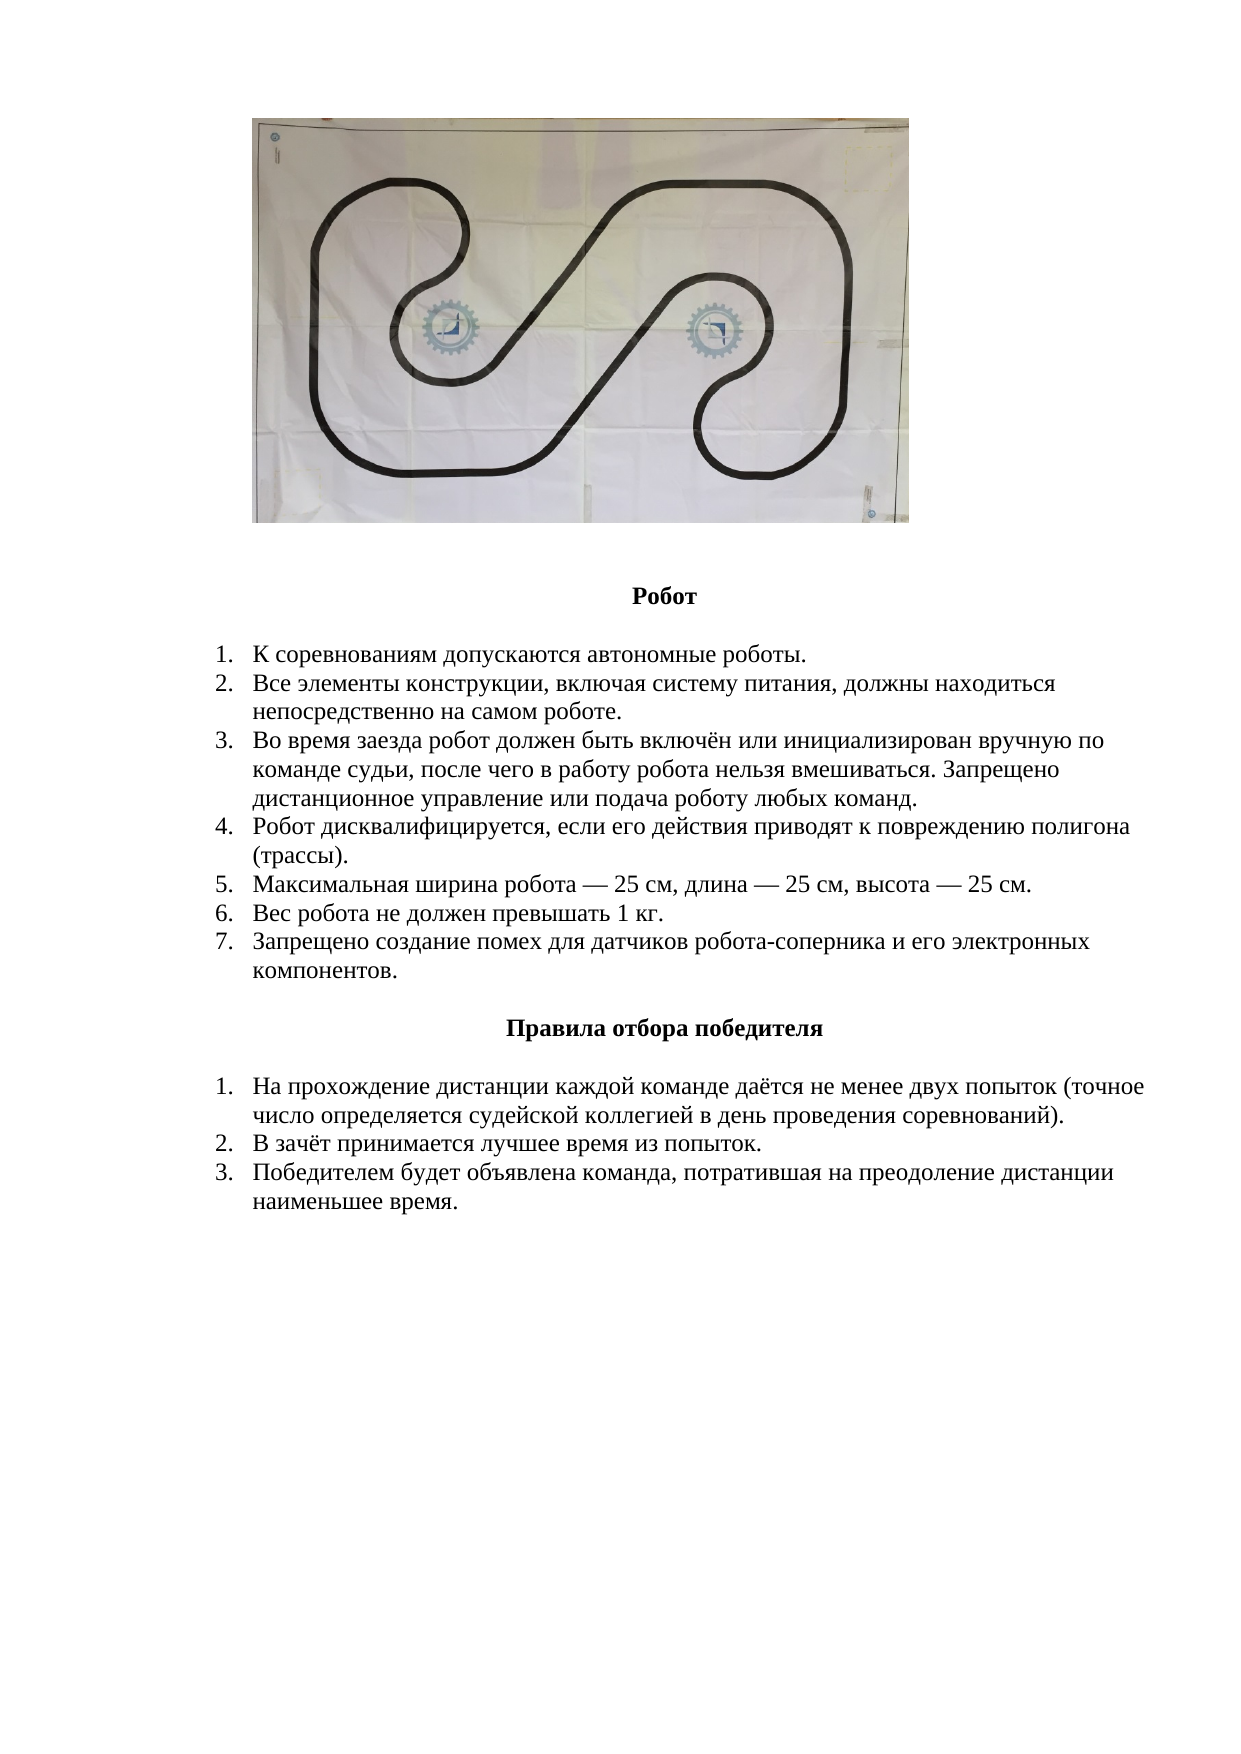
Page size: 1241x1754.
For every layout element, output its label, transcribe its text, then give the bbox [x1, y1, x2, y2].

list Все элементы конструкции, включая систему питания, должны находиться непосредственно на самом роботе. [215, 668, 1152, 725]
text Правила отбора победителя [177, 1013, 1152, 1042]
picture [252, 118, 909, 523]
list Запрещено создание помех для датчиков робота-соперника и его электронных компонентов. [215, 926, 1152, 984]
list Во время заезда робот должен быть включён или инициализирован вручную по команде судьи, после чего в работу робота нельзя вмешиваться. Запрещено дистанционное управление или подача роботу любых команд. [215, 725, 1152, 811]
list Вес робота не должен превышать . [215, 898, 1152, 926]
list Максимальная ширина робота — , длина — , высота — . [215, 869, 1152, 898]
list На прохождение дистанции каждой команде даётся не менее двух попыток (точное число определяется судейской коллегией в день проведения соревнований). [215, 1071, 1152, 1128]
list Победителем будет объявлена команда, потратившая на преодоление дистанции наименьшее время. [215, 1157, 1152, 1215]
list В зачёт принимается лучшее время из попыток. [215, 1128, 1152, 1157]
list Робот дисквалифицируется, если его действия приводят к повреждению полигона (трассы). [215, 811, 1152, 869]
text Робот [177, 581, 1152, 610]
list К соревнованиям допускаются автономные роботы. [215, 639, 1152, 668]
